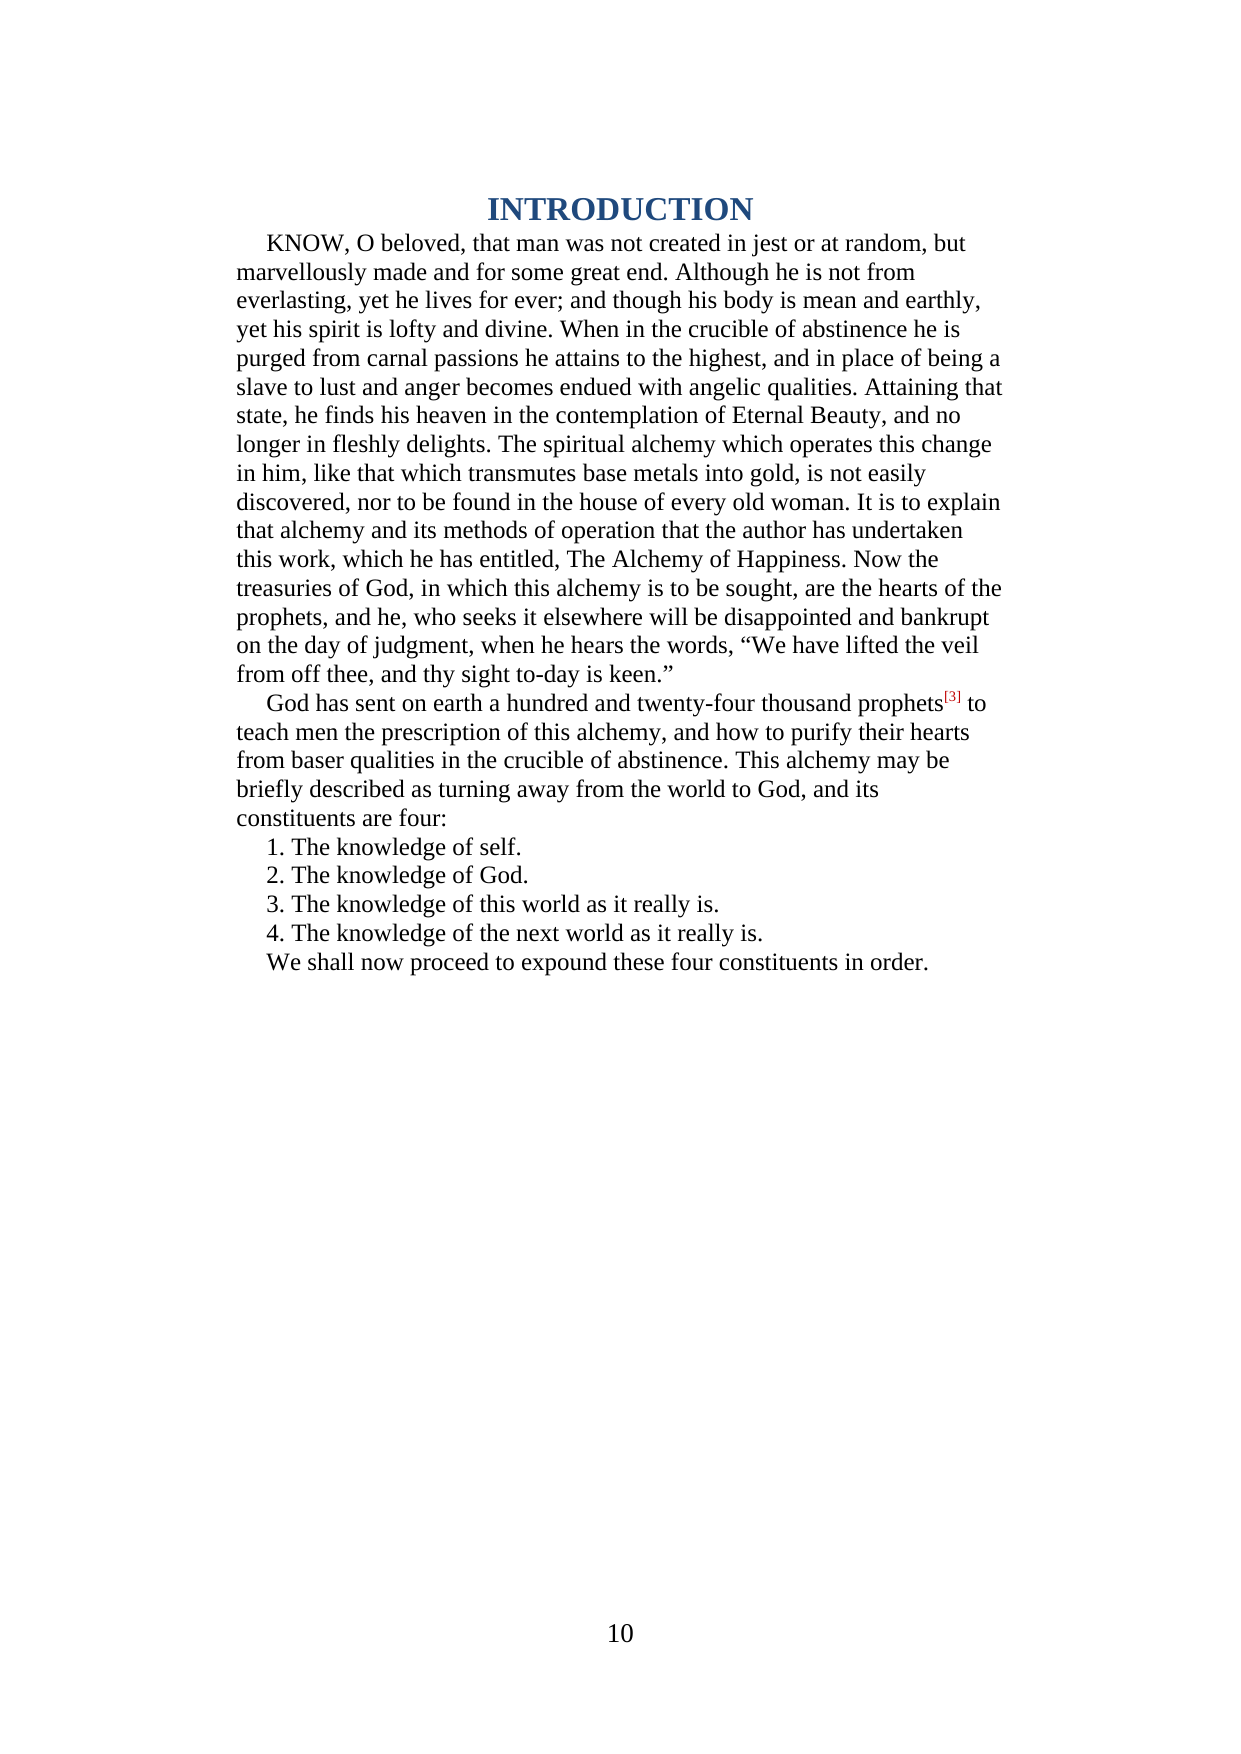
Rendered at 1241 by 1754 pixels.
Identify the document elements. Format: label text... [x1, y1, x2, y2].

text 3. The knowledge of this world as it really is. [236, 889, 1004, 918]
text KNOW, O beloved, that man was not created in jest or at random, but marvellously made and for some great end. Although he is not from everlasting, yet he lives for ever; and though his body is mean and earthly, yet his spirit is lofty and divine. When in the crucible of abstinence he is purged from carnal passions he attains to the highest, and in place of being a slave to lust and anger becomes endued with angelic qualities. Attaining that state, he finds his heaven in the contemplation of Eternal Beauty, and no longer in fleshly delights. The spiritual alchemy which operates this change in him, like that which transmutes base metals into gold, is not easily discovered, nor to be found in the house of every old woman. It is to explain that alchemy and its methods of operation that the author has undertaken this work, which he has entitled, The Alchemy of Happiness. Now the treasuries of God, in which this alchemy is to be sought, are the hearts of the prophets, and he, who seeks it elsewhere will be disappointed and bankrupt on the day of judgment, when he hears the words, “We have lifted the veil from off thee, and thy sight to-day is keen.” [236, 228, 1004, 688]
text 1. The knowledge of self. [236, 832, 1004, 861]
text We shall now proceed to expound these four constituents in order. [236, 947, 1004, 976]
text 2. The knowledge of God. [236, 861, 1004, 889]
text God has sent on earth a hundred and twenty-four thousand prophets[3] to teach men the prescription of this alchemy, and how to purify their hearts from baser qualities in the crucible of abstinence. This alchemy may be briefly described as turning away from the world to God, and its constituents are four: [236, 688, 1004, 832]
subtitle INTRODUCTION [236, 190, 1004, 228]
text 4. The knowledge of the next world as it really is. [236, 918, 1004, 947]
